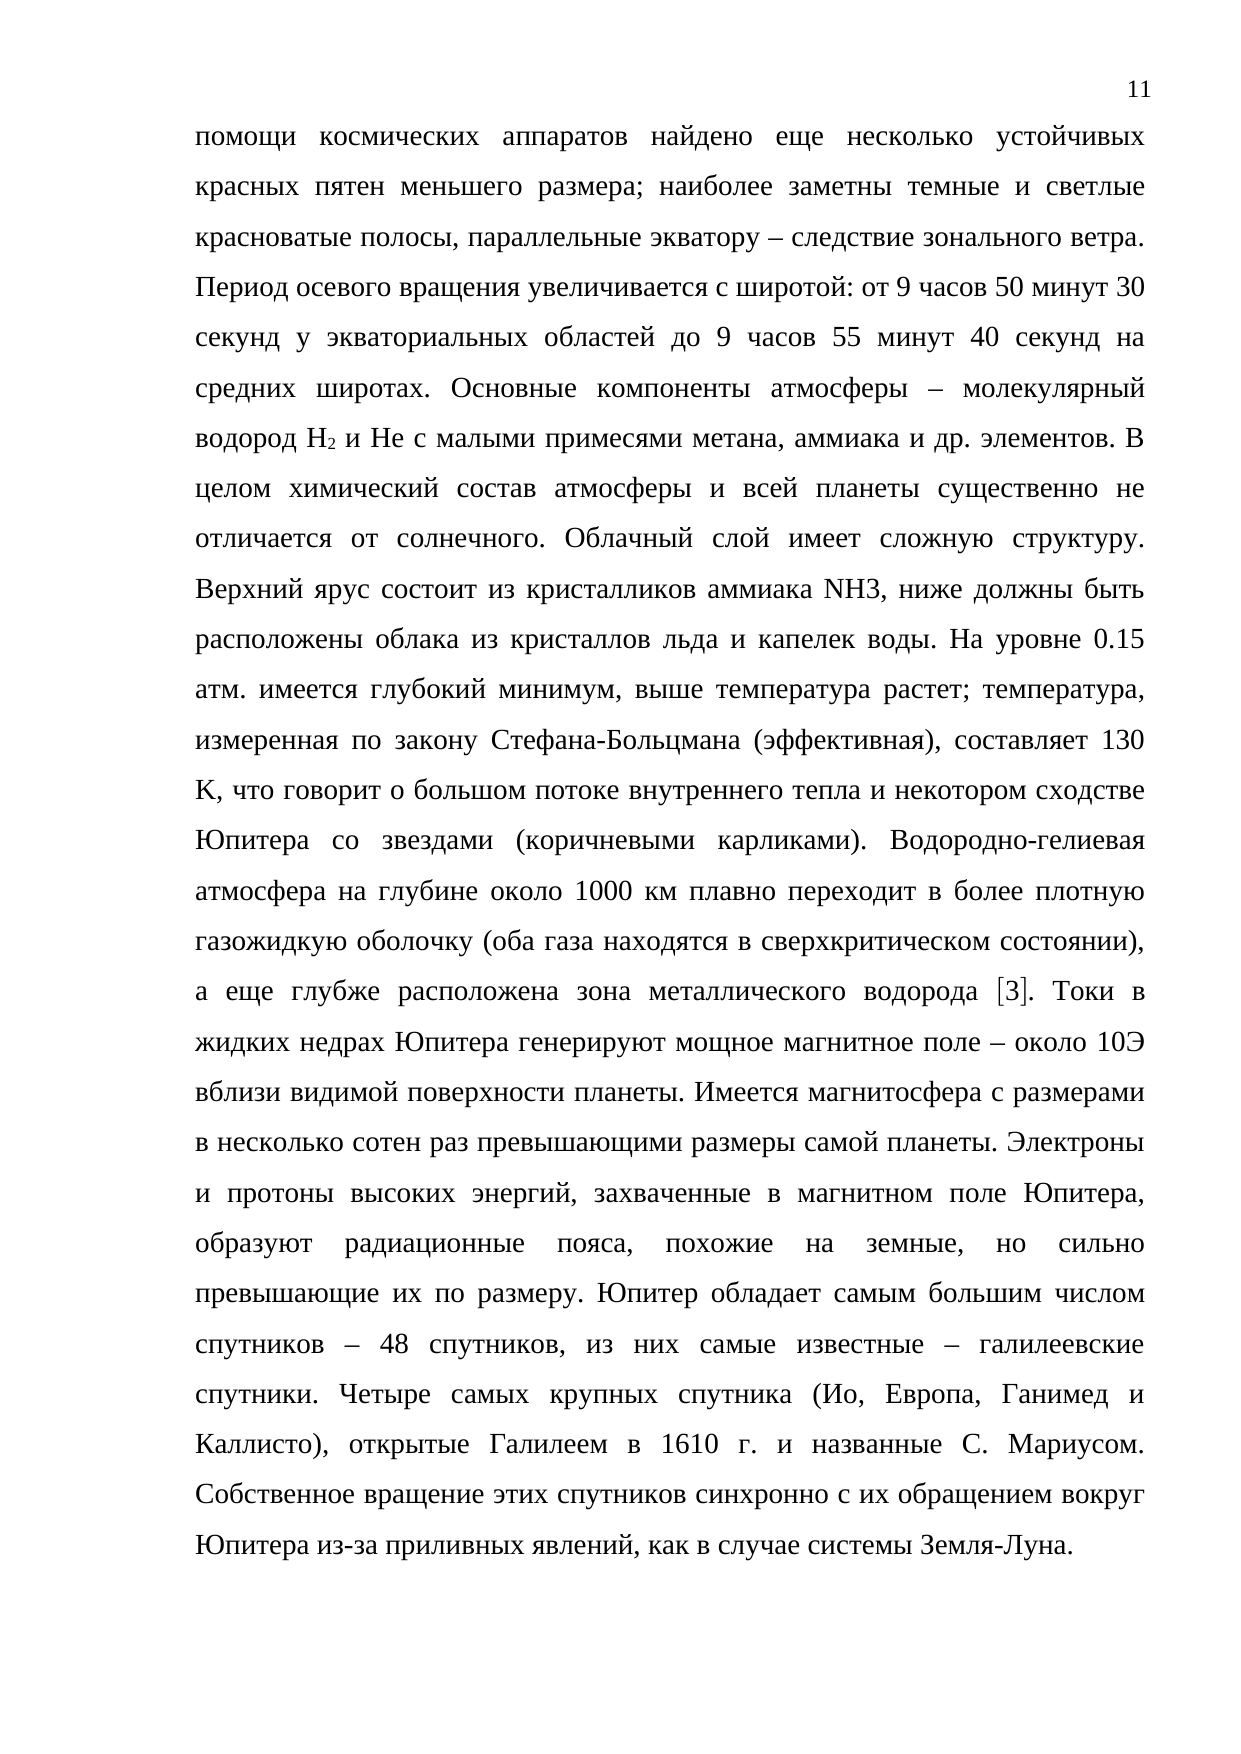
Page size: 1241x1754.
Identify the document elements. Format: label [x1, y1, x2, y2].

text [195, 118, 1146, 1561]
